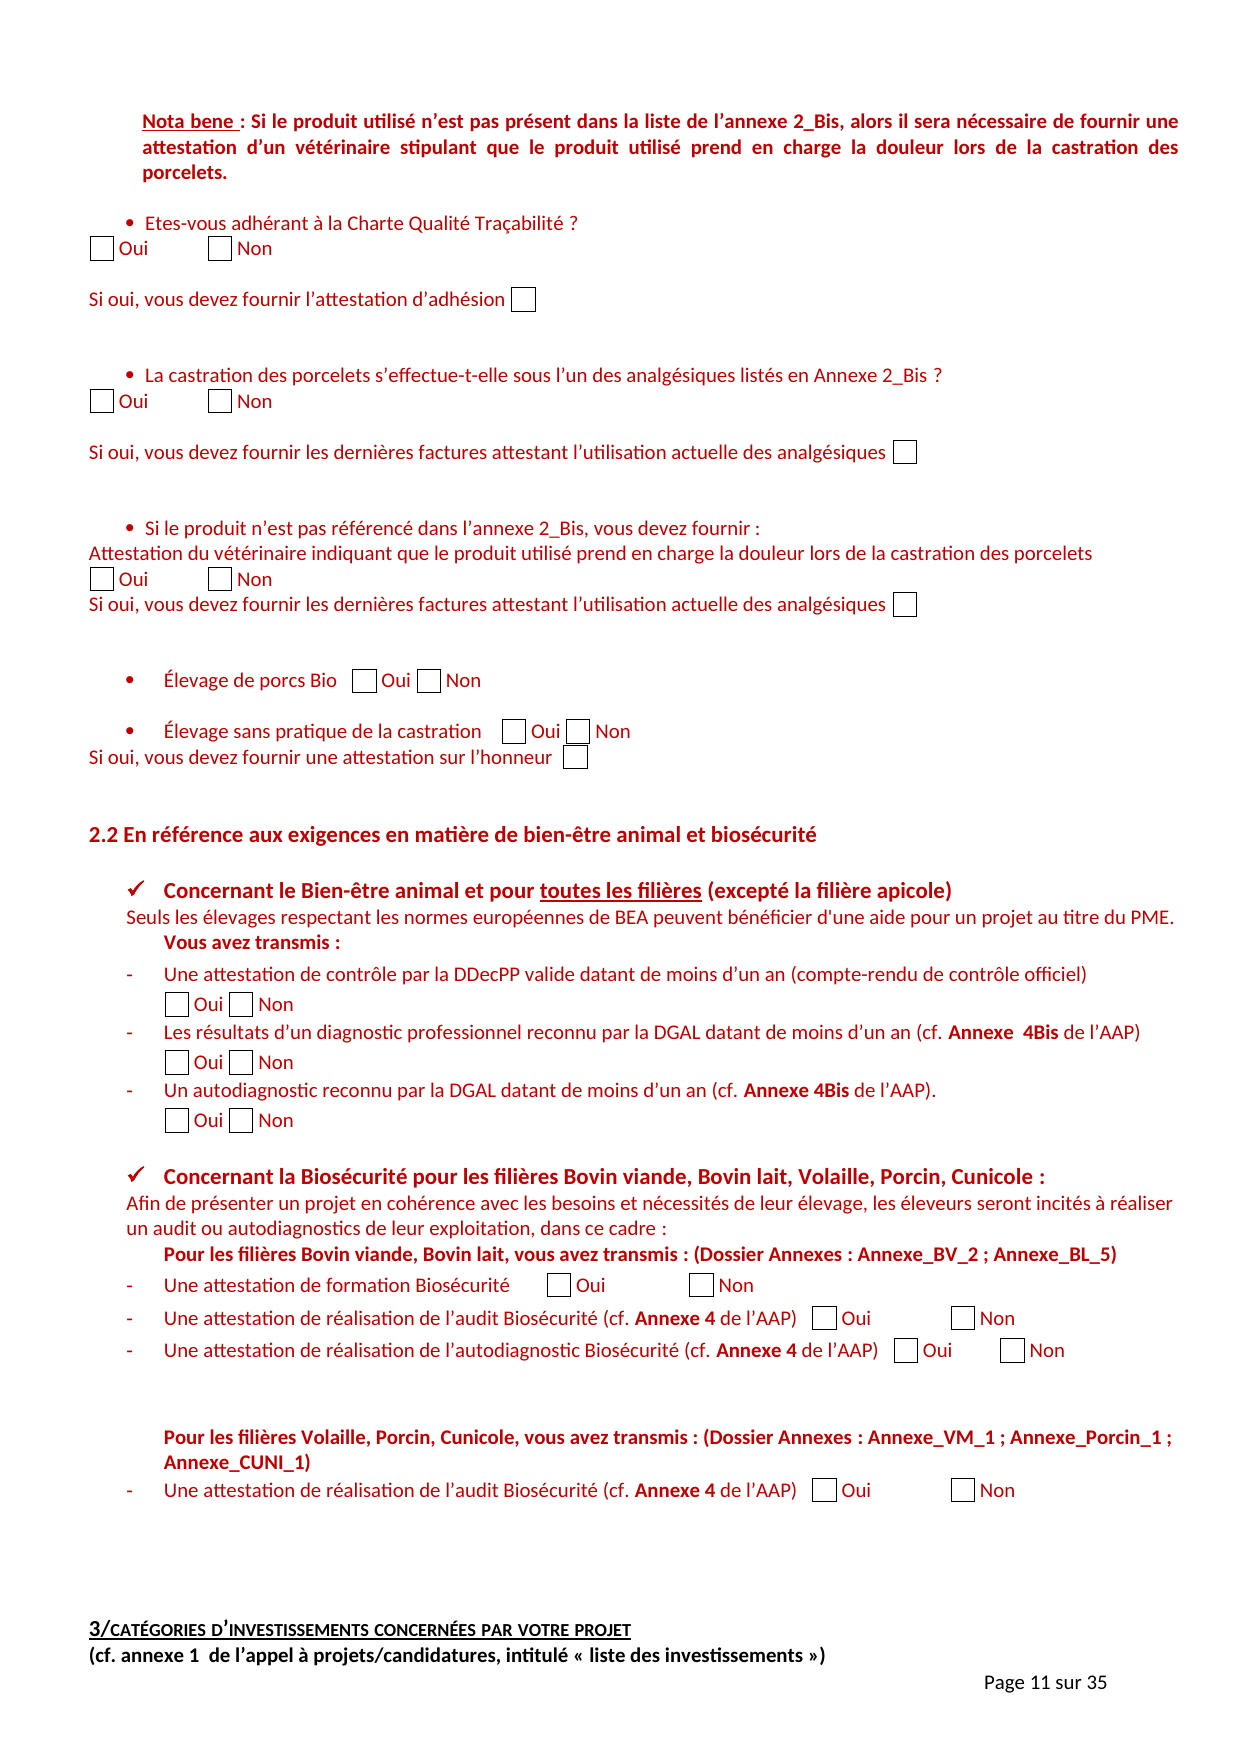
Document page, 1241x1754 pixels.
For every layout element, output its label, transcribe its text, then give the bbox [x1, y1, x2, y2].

text 3/catégories d’investissements concernées par votre projet [89, 1614, 1181, 1642]
text (cf. annexe 1 de l’appel à projets/candidatures, intitulé « liste des investissements ») [89, 1642, 1181, 1667]
list Concernant le Bien-être animal et pour toutes les filières (excepté la filière apicole) [126, 876, 1181, 904]
list Oui Non [164, 991, 1181, 1017]
text Oui Non [91, 237, 113, 260]
list Si le produit n’est pas référencé dans l’annexe 2_Bis, vous devez fournir : [126, 515, 1181, 541]
list Pour les filières Volaille, Porcin, Cunicole, vous avez transmis : (Dossier Annexes : Annexe_VM_1 ; Annexe_Porcin_1 ; Annexe_CUNI_1) [164, 1424, 1181, 1475]
list La castration des porcelets s’effectue-t-elle sous l’un des analgésiques listés en Annexe 2_Bis ? [126, 363, 1181, 388]
text Oui Non [232, 236, 1181, 261]
text Si oui, vous devez fournir les dernières factures attestant l’utilisation actuelle des analgésiques [89, 439, 1181, 464]
list Concernant la Biosécurité pour les filières Bovin viande, Bovin lait, Volaille, Porcin, Cunicole : [126, 1162, 1181, 1190]
list Élevage de porcs Bio Oui Non [126, 668, 1181, 693]
list Élevage sans pratique de la castration Oui Non [126, 718, 1181, 744]
text Seuls les élevages respectant les normes européennes de BEA peuvent bénéficier d'une aide pour un projet au titre du PME. [126, 904, 1181, 929]
list Pour les filières Bovin viande, Bovin lait, vous avez transmis : (Dossier Annexes : Annexe_BV_2 ; Annexe_BL_5) [164, 1241, 1181, 1266]
list Une attestation de réalisation de l’autodiagnostic Biosécurité (cf. Annexe 4 de l’AAP) Oui Non [126, 1335, 1181, 1364]
text Oui Non [89, 566, 1181, 591]
list Une attestation de réalisation de l’audit Biosécurité (cf. Annexe 4 de l’AAP) Oui Non [126, 1303, 1181, 1331]
text Oui Non [89, 388, 1181, 413]
list Une attestation de contrôle par la DDecPP valide datant de moins d’un an (compte-rendu de contrôle officiel) [126, 959, 1181, 987]
text Nota bene : Si le produit utilisé n’est pas présent dans la liste de l’annexe 2_Bis, alors il sera nécessaire de fournir une attestation d’un vétérinaire stipulant que le produit utilisé prend en charge la douleur lors de la castration des porcelets. [142, 108, 1181, 185]
text Afin de présenter un projet en cohérence avec les besoins et nécessités de leur élevage, les éleveurs seront incités à réaliser un audit ou autodiagnostics de leur exploitation, dans ce cadre : [126, 1190, 1181, 1241]
list Etes-vous adhérant à la Charte Qualité Traçabilité ? [126, 210, 1181, 236]
text Si oui, vous devez fournir les dernières factures attestant l’utilisation actuelle des analgésiques [89, 591, 1181, 617]
list Une attestation de formation Biosécurité Oui Non [126, 1270, 1181, 1298]
list Oui Non [164, 1107, 1181, 1133]
text Si oui, vous devez fournir une attestation sur l’honneur [89, 744, 1181, 769]
text Oui Non [209, 237, 231, 260]
text 2.2 En référence aux exigences en matière de bien-être animal et biosécurité [89, 820, 1181, 848]
list Une attestation de réalisation de l’audit Biosécurité (cf. Annexe 4 de l’AAP) Oui Non [126, 1475, 1181, 1503]
text Attestation du vétérinaire indiquant que le produit utilisé prend en charge la douleur lors de la castration des porcelets [89, 541, 1181, 566]
list Vous avez transmis : [164, 929, 1181, 955]
list Un autodiagnostic reconnu par la DGAL datant de moins d’un an (cf. Annexe 4Bis de l’AAP). [126, 1075, 1181, 1103]
list Oui Non [164, 1049, 1181, 1075]
text Oui Non [114, 236, 208, 261]
list Les résultats d’un diagnostic professionnel reconnu par la DGAL datant de moins d’un an (cf. Annexe 4Bis de l’AAP) [126, 1017, 1181, 1045]
text Si oui, vous devez fournir l’attestation d’adhésion [89, 286, 1181, 312]
